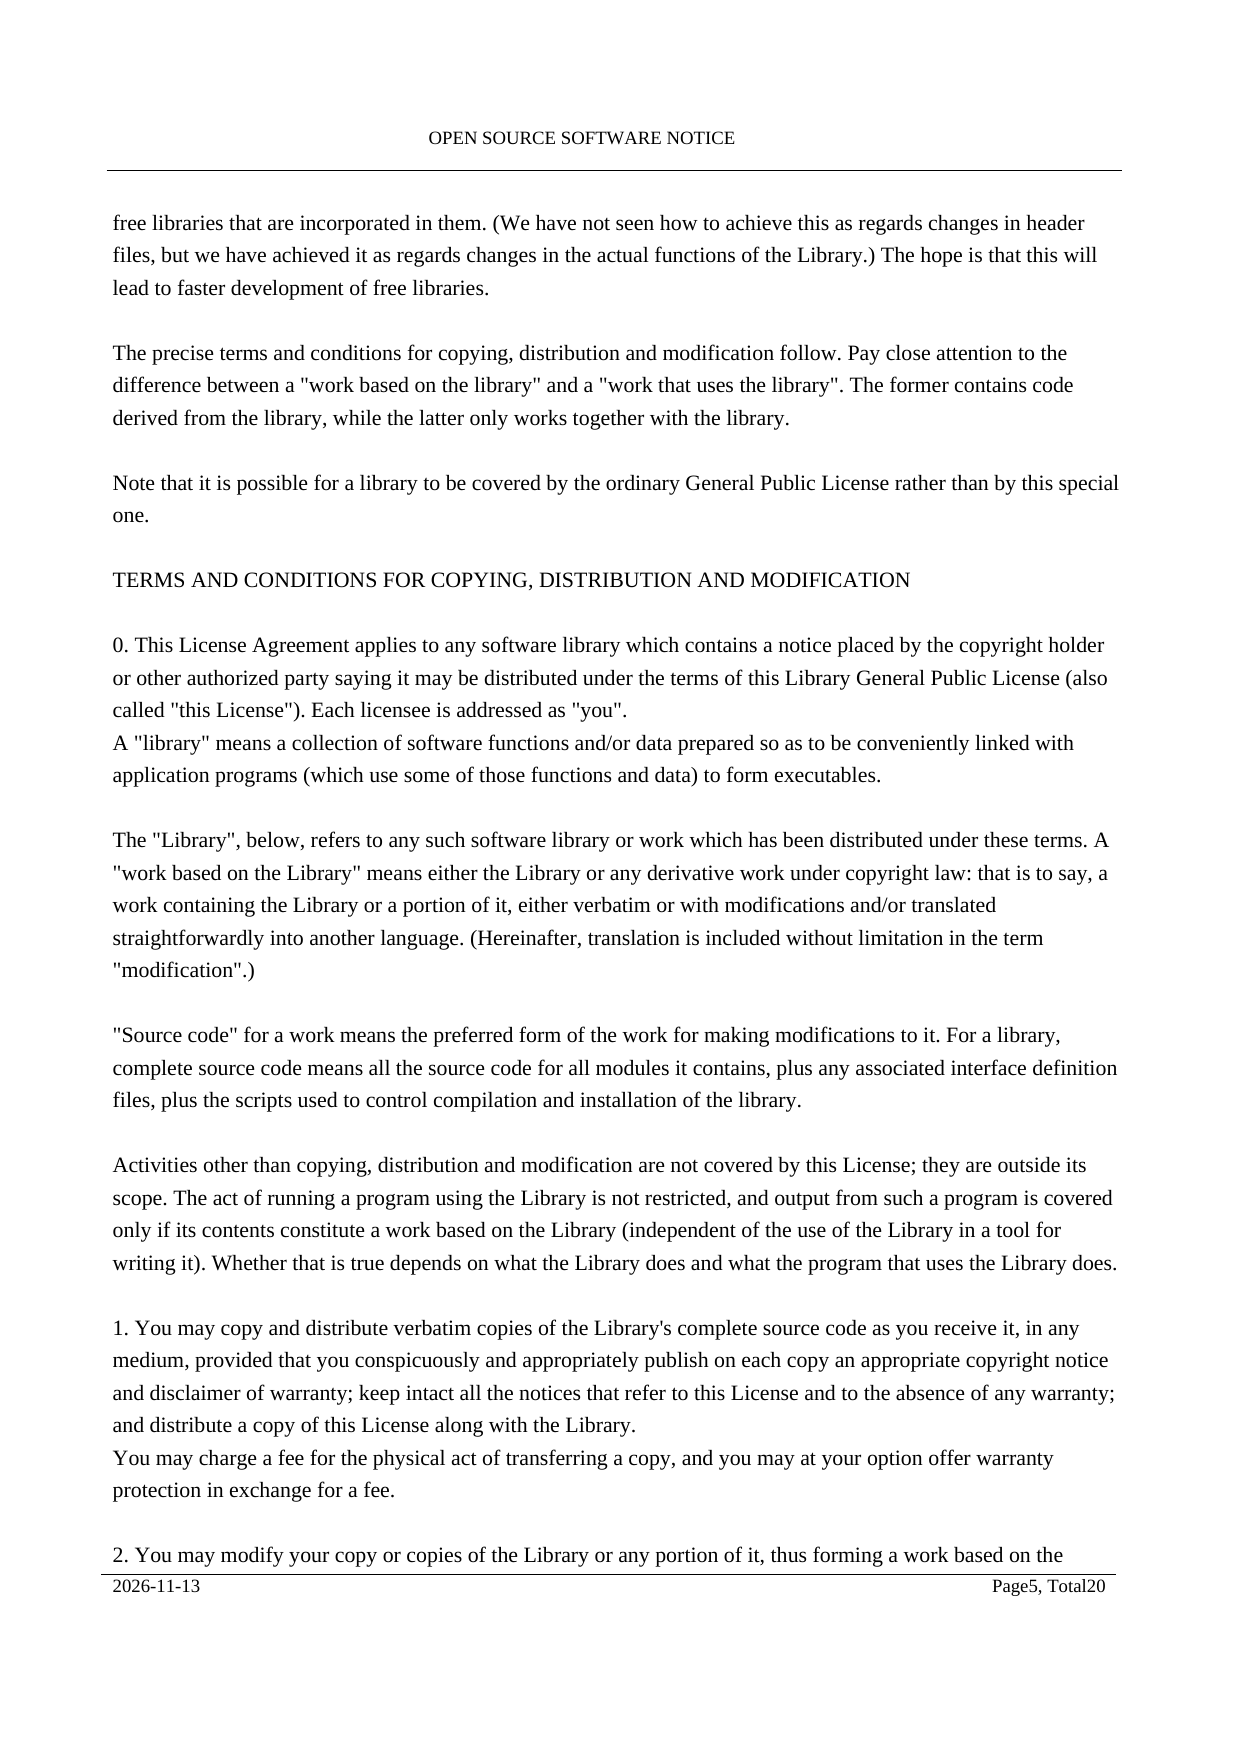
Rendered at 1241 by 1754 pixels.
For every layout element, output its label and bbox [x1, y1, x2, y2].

text [112, 206, 1128, 1571]
